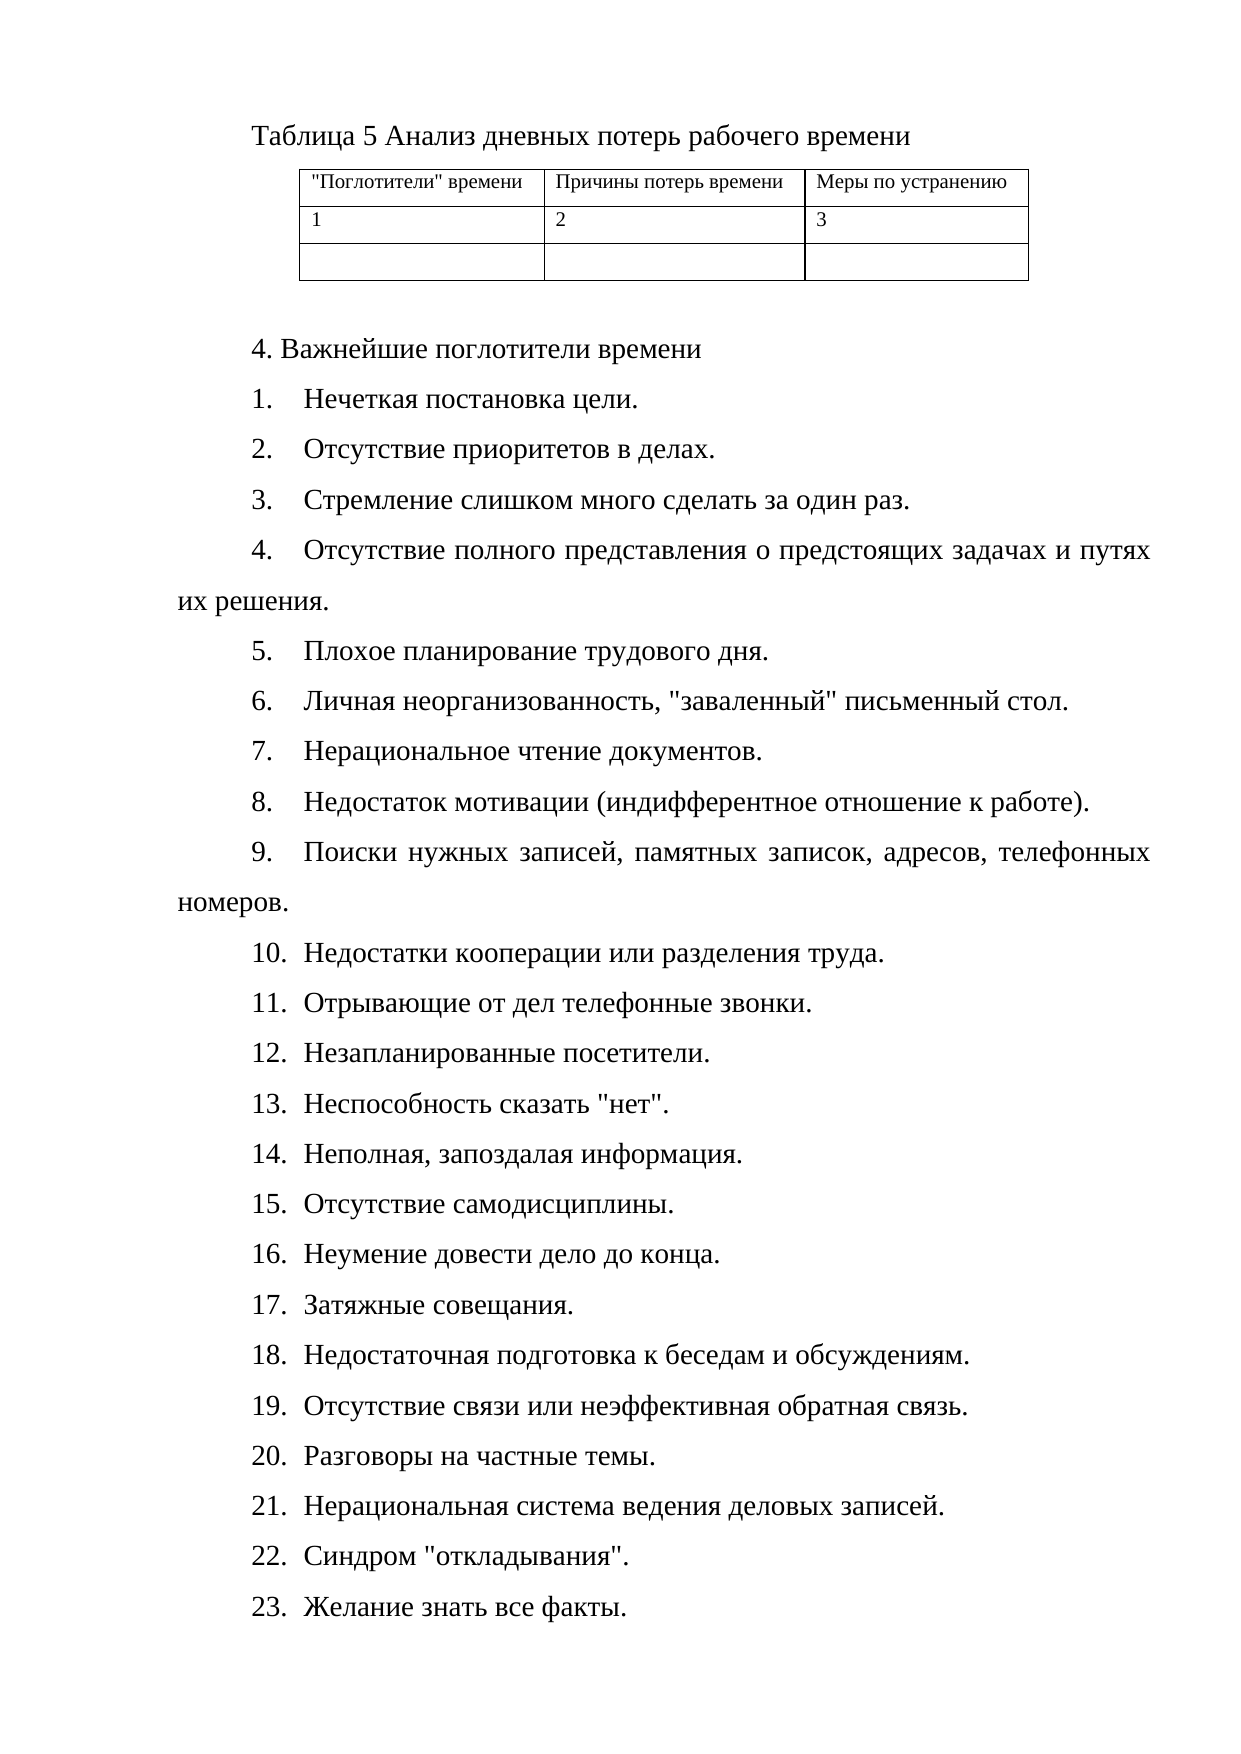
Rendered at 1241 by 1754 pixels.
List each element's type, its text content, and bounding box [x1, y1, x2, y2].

text Таблица 5 Анализ дневных потерь рабочего времени [177, 118, 1152, 152]
list Отсутствие самодисциплины. [177, 1186, 1152, 1220]
text 4. Важнейшие поглотители времени [177, 331, 1152, 364]
table_cell 3 [806, 207, 1028, 243]
list Отрывающие от дел телефонные звонки. [177, 985, 1152, 1019]
list Недостаток мотивации (индифферентное отношение к работе). [177, 784, 1152, 817]
list Плохое планирование трудового дня. [177, 633, 1152, 666]
table_cell [806, 244, 1028, 280]
table_cell [545, 244, 804, 280]
table_cell [300, 244, 544, 280]
list Затяжные совещания. [177, 1287, 1152, 1321]
list Синдром "откладывания". [177, 1538, 1152, 1572]
list Стремление слишком много сделать за один раз. [177, 482, 1152, 516]
list Отсутствие связи или неэффективная обратная связь. [177, 1388, 1152, 1421]
list Разговоры на частные темы. [177, 1438, 1152, 1471]
list Неумение довести дело до конца. [177, 1237, 1152, 1270]
table_cell 2 [545, 207, 804, 243]
list Нечеткая постановка цели. [177, 381, 1152, 415]
table_cell 1 [300, 207, 544, 243]
list Недостаточная подготовка к беседам и обсуждениям. [177, 1337, 1152, 1371]
list Неполная, запоздалая информация. [177, 1136, 1152, 1169]
list Желание знать все факты. [177, 1589, 1152, 1622]
table_header Меры по устранению [806, 170, 1028, 206]
table_header "Поглотители" времени [300, 170, 544, 206]
list Отсутствие полного представления о предстоящих задачах и путях их решения. [177, 532, 1152, 616]
list Незапланированные посетители. [177, 1035, 1152, 1069]
list Нерациональное чтение документов. [177, 733, 1152, 767]
list Нерациональная система ведения деловых записей. [177, 1488, 1152, 1522]
list Недостатки кооперации или разделения труда. [177, 935, 1152, 968]
list Отсутствие приоритетов в делах. [177, 432, 1152, 465]
list Неспособность сказать "нет". [177, 1086, 1152, 1119]
list Личная неорганизованность, "заваленный" письменный стол. [177, 683, 1152, 717]
table_header Причины потерь времени [545, 170, 804, 206]
list Поиски нужных записей, памятных записок, адресов, телефонных номеров. [177, 834, 1152, 918]
